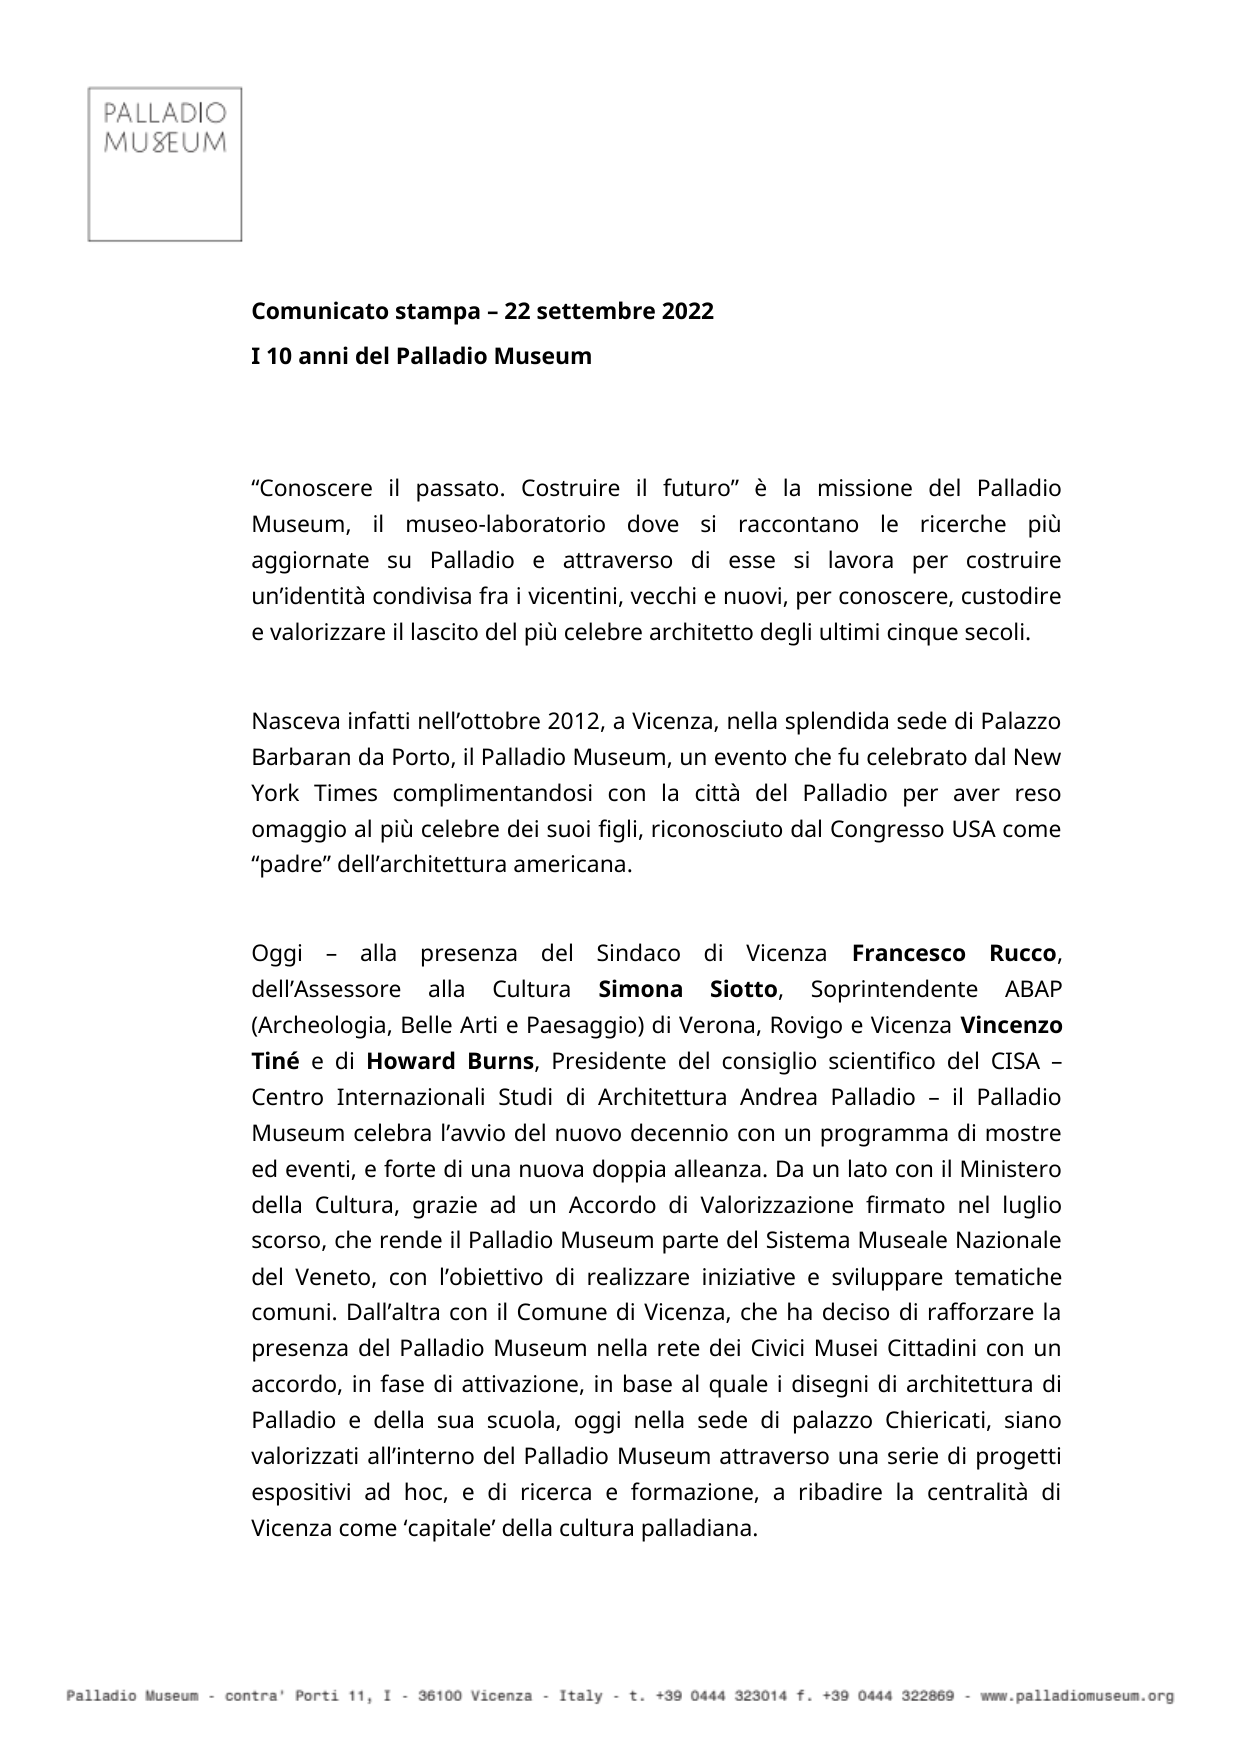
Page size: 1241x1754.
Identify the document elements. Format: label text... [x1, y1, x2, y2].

text I 10 anni del Palladio Museum [251, 339, 1063, 371]
text Nasceva infatti nell’ottobre 2012, a Vicenza, nella splendida sede di Palazzo Barbaran da Porto, il Palladio Museum, un evento che fu celebrato dal New York Times complimentandosi con la città del Palladio per aver reso omaggio al più celebre dei suoi figli, riconosciuto dal Congresso USA come “padre” dell’architettura americana. [251, 705, 1063, 880]
text Oggi – alla presenza del Sindaco di Vicenza Francesco Rucco, dell’Assessore alla Cultura Simona Siotto, Soprintendente ABAP (Archeologia, Belle Arti e Paesaggio) di Verona, Rovigo e Vicenza Vincenzo Tiné e di Howard Burns, Presidente del consiglio scientifico del CISA – Centro Internazionali Studi di Architettura Andrea Palladio – il Palladio Museum celebra l’avvio del nuovo decennio con un programma di mostre ed eventi, e forte di una nuova doppia alleanza. Da un lato con il Ministero della Cultura, grazie ad un Accordo di Valorizzazione firmato nel luglio scorso, che rende il Palladio Museum parte del Sistema Museale Nazionale del Veneto, con l’obiettivo di realizzare iniziative e sviluppare tematiche comuni. Dall’altra con il Comune di Vicenza, che ha deciso di rafforzare la presenza del Palladio Museum nella rete dei Civici Musei Cittadini con un accordo, in fase di attivazione, in base al quale i disegni di architettura di Palladio e della sua scuola, oggi nella sede di palazzo Chiericati, siano valorizzati all’interno del Palladio Museum attraverso una serie di progetti espositivi ad hoc, e di ricerca e formazione, a ribadire la centralità di Vicenza come ‘capitale’ della cultura palladiana. [251, 937, 1063, 1543]
text “Conoscere il passato. Costruire il futuro” è la missione del Palladio Museum, il museo-laboratorio dove si raccontano le ricerche più aggiornate su Palladio e attraverso di esse si lavora per costruire un’identità condivisa fra i vicentini, vecchi e nuovi, per conoscere, custodire e valorizzare il lascito del più celebre architetto degli ultimi cinque secoli. [251, 472, 1063, 647]
text Comunicato stampa – 22 settembre 2022 [251, 295, 1063, 327]
